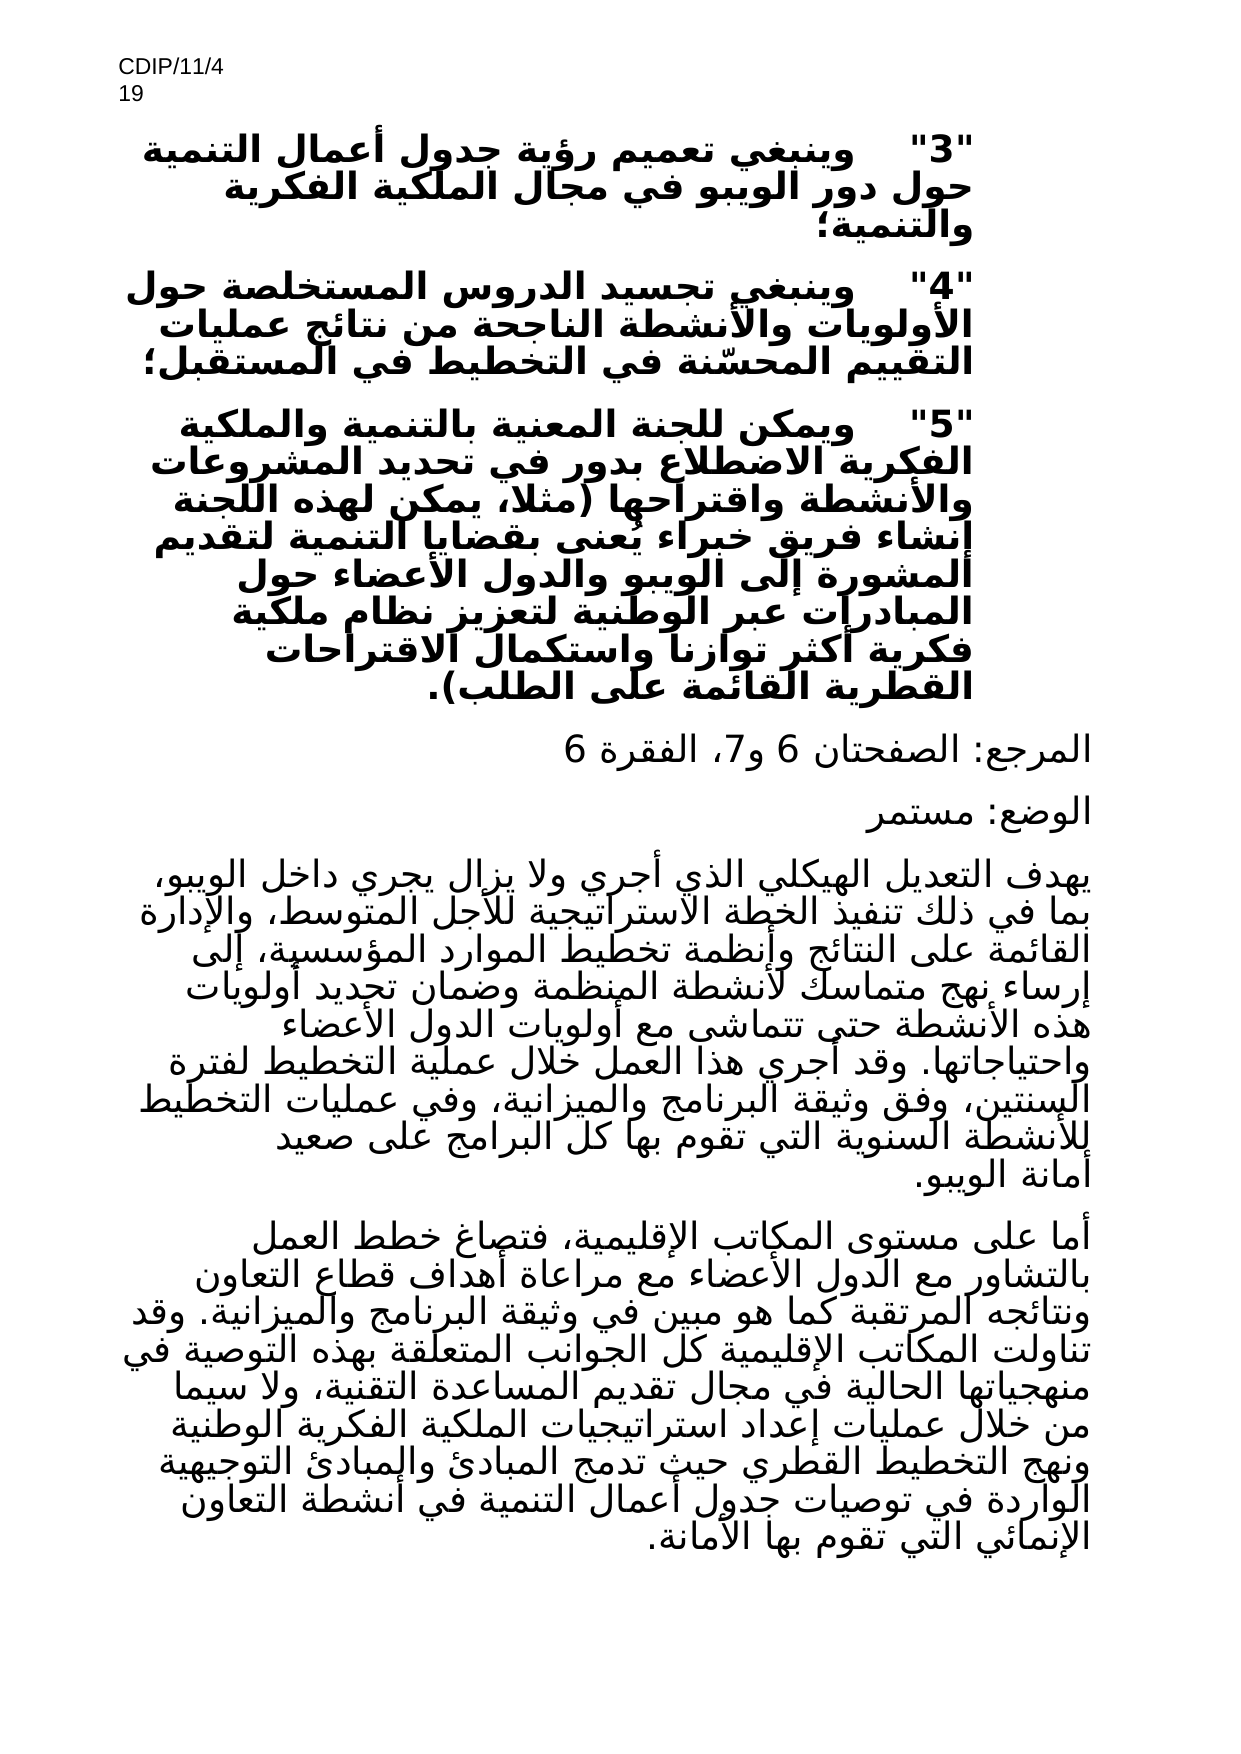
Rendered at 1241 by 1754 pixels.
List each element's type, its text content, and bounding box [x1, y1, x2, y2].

text أما على مستوى المكاتب الإقليمية، فتصاغ خطط العمل بالتشاور مع الدول الأعضاء مع مراعاة أهداف قطاع التعاون ونتائجه المرتقبة كما هو مبين في وثيقة البرنامج والميزانية. وقد تناولت المكاتب الإقليمية كل الجوانب المتعلقة بهذه التوصية في منهجياتها الحالية في مجال تقديم المساعدة التقنية، ولا سيما من خلال عمليات إعداد استراتيجيات الملكية الفكرية الوطنية ونهج التخطيط القطري حيث تدمج المبادئ والمبادئ التوجيهية الواردة في توصيات جدول أعمال التنمية في أنشطة التعاون الإنمائي التي تقوم بها الأمانة. [118, 1220, 1092, 1557]
text "3" وينبغي تعميم رؤية جدول أعمال التنمية حول دور الويبو في مجال الملكية الفكرية والتنمية؛ [118, 132, 1033, 245]
text "5" ويمكن للجنة المعنية بالتنمية والملكية الفكرية الاضطلاع بدور في تحديد المشروعات والأنشطة واقتراحها (مثلا، يمكن لهذه اللجنة إنشاء فريق خبراء يُعنى بقضايا التنمية لتقديم المشورة إلى الويبو والدول الأعضاء حول المبادرات عبر الوطنية لتعزيز نظام ملكية فكرية أكثر توازنا واستكمال الاقتراحات القطرية القائمة على الطلب). [118, 407, 1033, 707]
text "4" وينبغي تجسيد الدروس المستخلصة حول الأولويات والأنشطة الناجحة من نتائج عمليات التقييم المحسّنة في التخطيط في المستقبل؛ [118, 270, 1033, 382]
text الوضع: مستمر [118, 795, 1075, 832]
text يهدف التعديل الهيكلي الذي أجري ولا يزال يجري داخل الويبو، بما في ذلك تنفيذ الخطة الاستراتيجية للأجل المتوسط، والإدارة القائمة على النتائج وأنظمة تخطيط الموارد المؤسسية، إلى إرساء نهج متماسك لأنشطة المنظمة وضمان تحديد أولويات هذه الأنشطة حتى تتماشى مع أولويات الدول الأعضاء واحتياجاتها. وقد أجري هذا العمل خلال عملية التخطيط لفترة السنتين، وفق وثيقة البرنامج والميزانية، وفي عمليات التخطيط للأنشطة السنوية التي تقوم بها كل البرامج على صعيد أمانة الويبو. [118, 857, 1092, 1195]
text المرجع: الصفحتان 6 و7، الفقرة 6 [118, 732, 1092, 770]
text الوضع: مستمر [1060, 795, 1092, 832]
